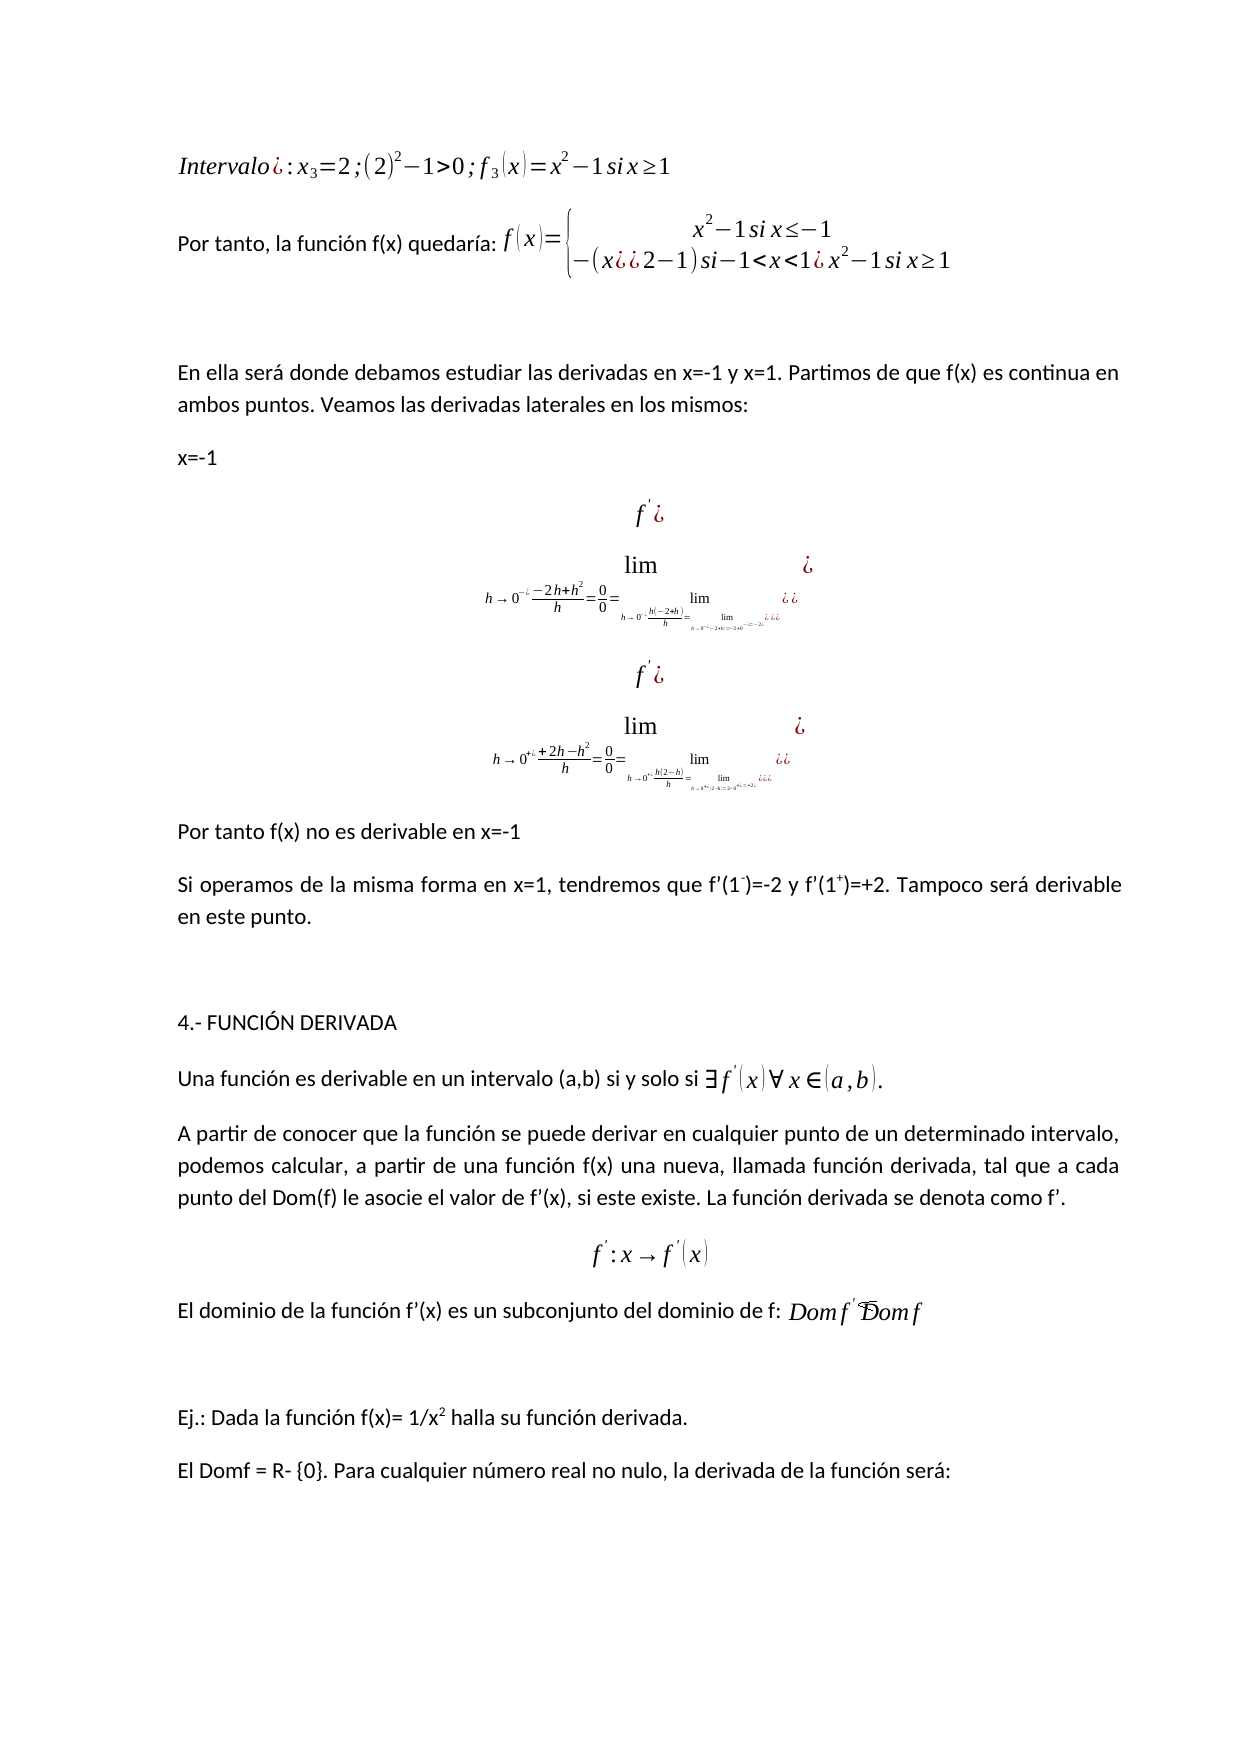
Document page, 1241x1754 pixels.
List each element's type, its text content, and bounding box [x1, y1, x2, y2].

text 4.- FUNCIÓN DERIVADA [177, 1008, 1122, 1036]
text El dominio de la función f’(x) es un subconjunto del dominio de f: [177, 1294, 1122, 1325]
text En ella será donde debamos estudiar las derivadas en x=-1 y x=1. Partimos de que f(x) es continua en ambos puntos. Veamos las derivadas laterales en los mismos: [177, 358, 1122, 418]
text A partir de conocer que la función se puede derivar en cualquier punto de un determinado intervalo, podemos calcular, a partir de una función f(x) una nueva, llamada función derivada, tal que a cada punto del Dom(f) le asocie el valor de f’(x), si este existe. La función derivada se denota como f’. [177, 1119, 1122, 1211]
text Por tanto f(x) no es derivable en x=-1 [177, 817, 1122, 845]
text Por tanto, la función f(x) quedaría: [177, 207, 1122, 279]
text Una función es derivable en un intervalo (a,b) si y solo si [177, 1061, 1122, 1094]
text x=-1 [177, 443, 1122, 471]
text Ej.: Dada la función f(x)= 1/x2 halla su función derivada. [177, 1403, 1122, 1431]
text El Domf = R- {0}. Para cualquier número real no nulo, la derivada de la función será: [177, 1456, 1122, 1484]
text Si operamos de la misma forma en x=1, tendremos que f’(1-)=-2 y f’(1+)=+2. Tampoco será derivable en este punto. [177, 870, 1122, 930]
